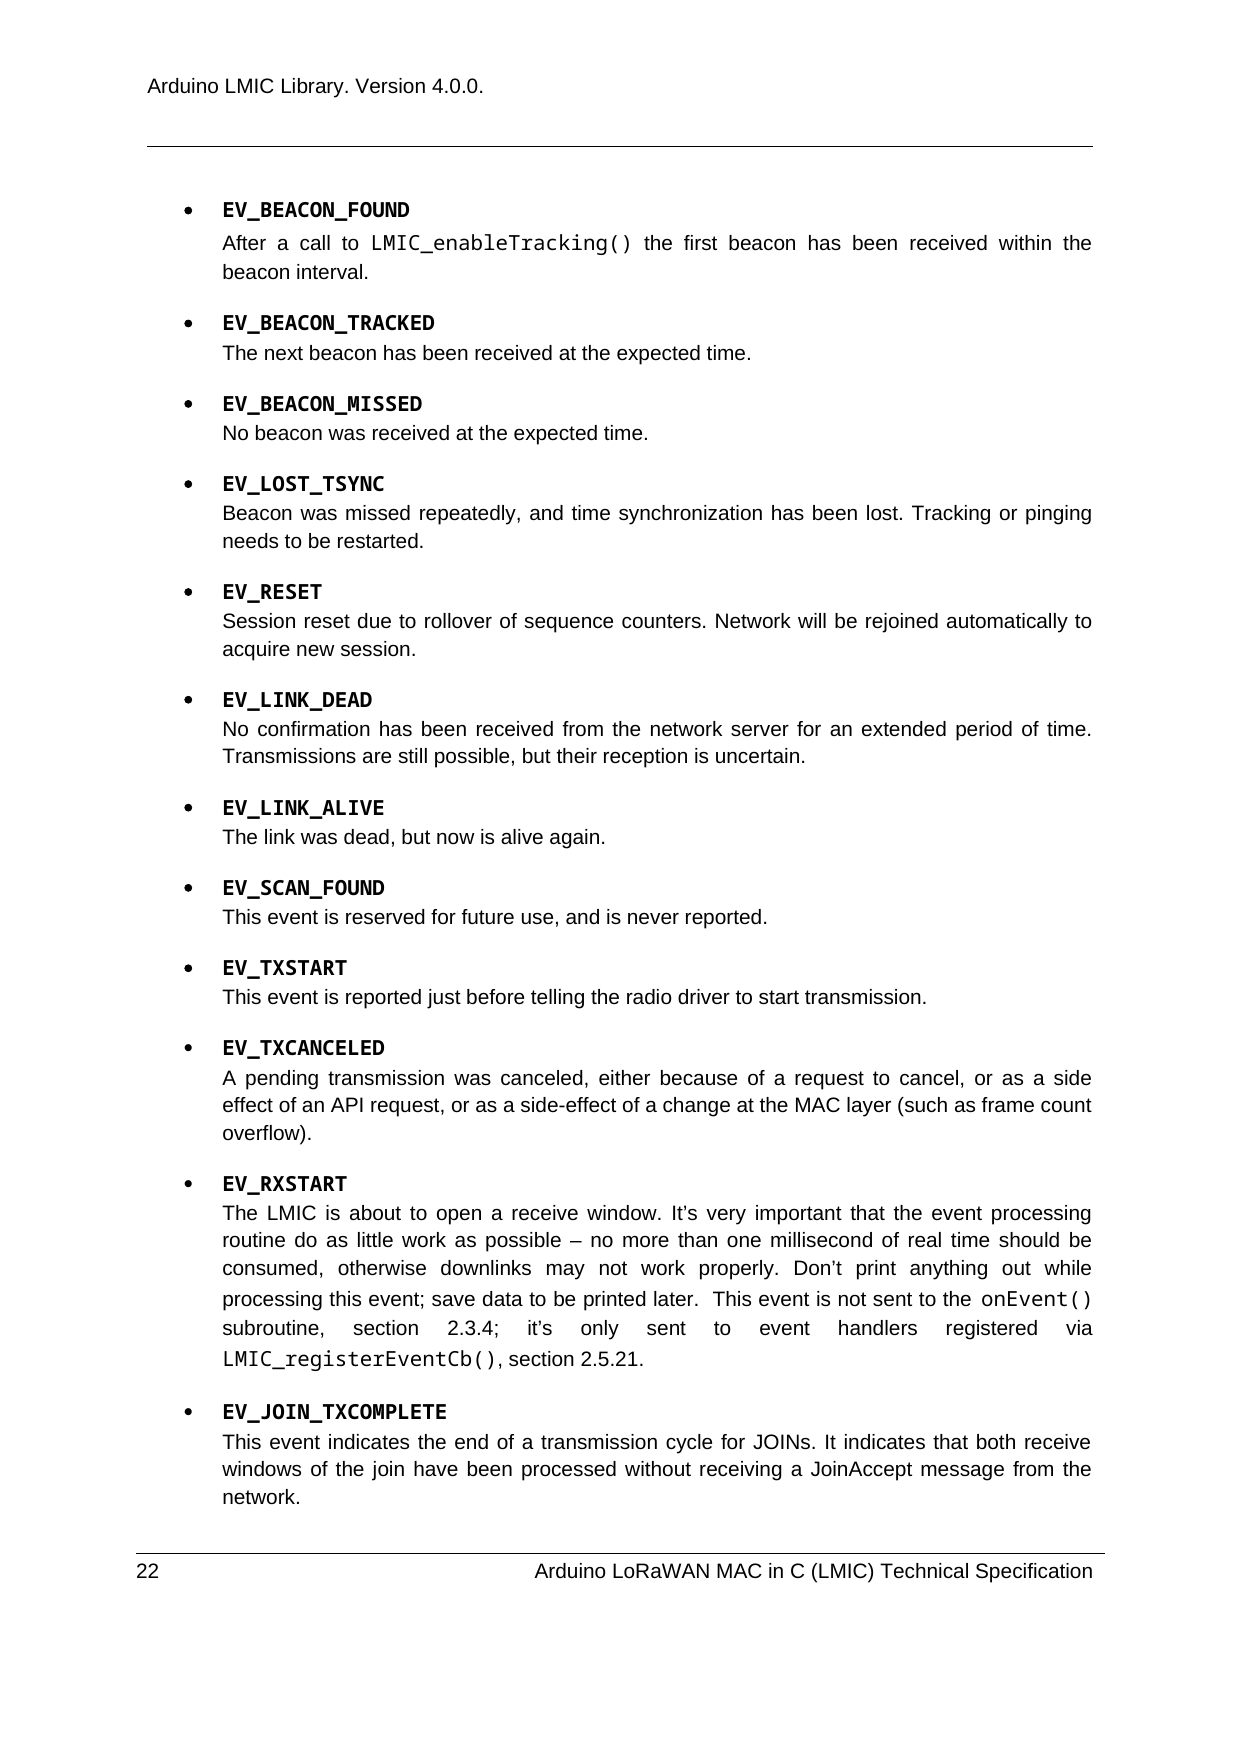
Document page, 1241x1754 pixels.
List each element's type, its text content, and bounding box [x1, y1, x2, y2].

list EV_TXCANCELED A pending transmission was canceled, either because of a request to cancel, or as a side effect of an API request, or as a side-effect of a change at the MAC layer (such as frame count overflow). [184, 1033, 1093, 1144]
list EV_TXSTART This event is reported just before telling the radio driver to start transmission. [184, 953, 1093, 1009]
list EV_JOIN_TXCOMPLETE This event indicates the end of a transmission cycle for JOINs. It indicates that both receive windows of the join have been processed without receiving a JoinAccept message from the network. [184, 1397, 1093, 1508]
list EV_SCAN_FOUND This event is reserved for future use, and is never reported. [184, 873, 1093, 929]
list EV_BEACON_TRACKED The next beacon has been received at the expected time. [184, 308, 1093, 364]
list EV_LINK_DEAD No confirmation has been received from the network server for an extended period of time. Transmissions are still possible, but their reception is uncertain. [184, 685, 1093, 768]
list EV_RESET Session reset due to rollover of sequence counters. Network will be rejoined automatically to acquire new session. [184, 577, 1093, 660]
list EV_LOST_TSYNC Beacon was missed repeatedly, and time synchronization has been lost. Tracking or pinging needs to be restarted. [184, 469, 1093, 553]
list EV_BEACON_FOUND After a call to LMIC_enableTracking() the first beacon has been received within the beacon interval. [184, 196, 1093, 284]
list EV_BEACON_MISSED No beacon was received at the expected time. [184, 389, 1093, 445]
list EV_RXSTART The LMIC is about to open a receive window. It’s very important that the event processing routine do as little work as possible – no more than one millisecond of real time should be consumed, otherwise downlinks may not work properly. Don’t print anything out while processing this event; save data to be printed later. This event is not sent to the onEvent() subroutine, section 2.3.4; it’s only sent to event handlers registered via LMIC_registerEventCb(), section 2.5.21. [184, 1169, 1093, 1372]
list EV_LINK_ALIVE The link was dead, but now is alive again. [184, 793, 1093, 848]
